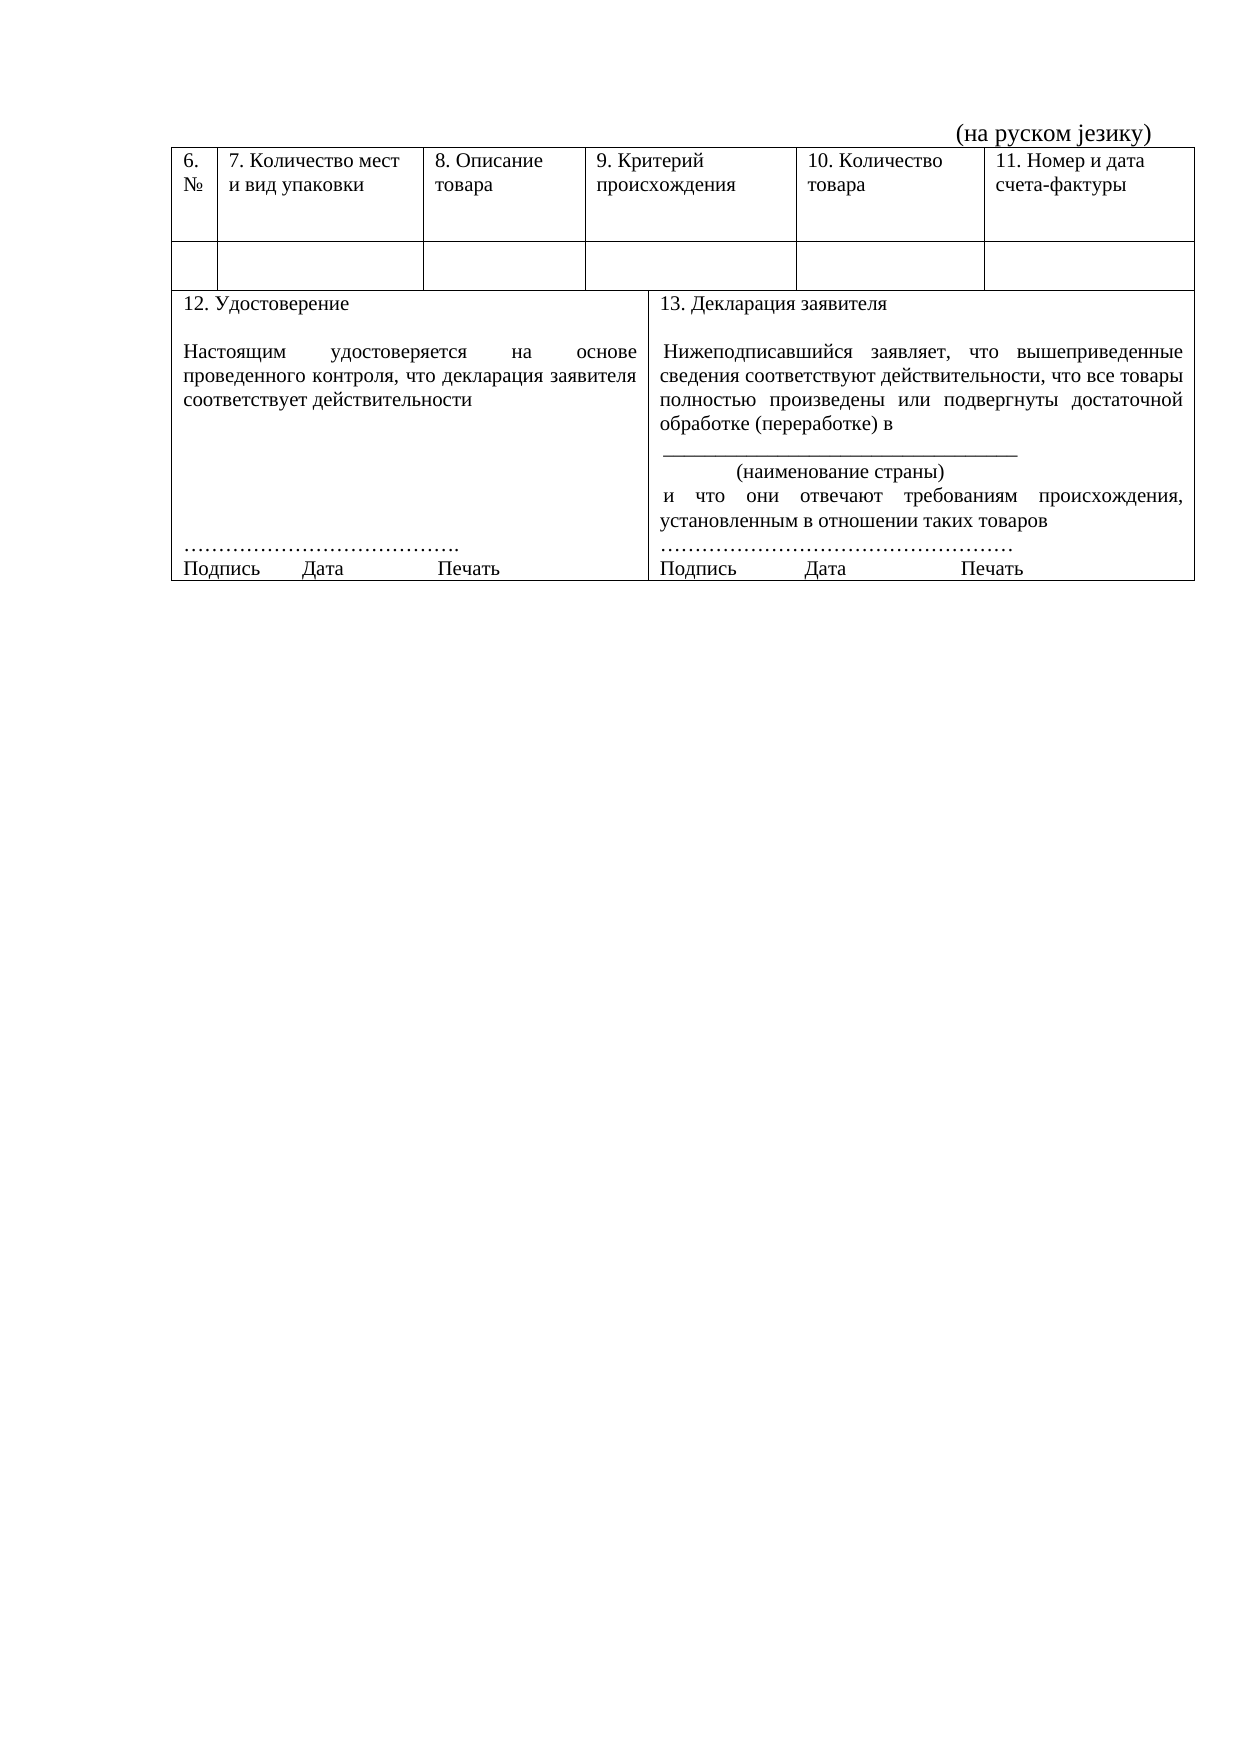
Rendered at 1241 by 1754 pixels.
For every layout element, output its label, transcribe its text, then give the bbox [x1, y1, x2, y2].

table_cell [172, 242, 217, 290]
table_header 7. Количество мест и вид упаковки [218, 148, 423, 241]
table_header 8. Описание товара [424, 148, 585, 241]
table_cell 12. Удостоверение Настоящим удостоверяется на основе проведенного контроля, что декларация заявителя соответствует действительности …………………………………. Подпись Дата Печать [172, 291, 648, 580]
table_cell [586, 242, 796, 290]
table_cell [218, 242, 423, 290]
table_cell [424, 242, 585, 290]
table_header 6. № [172, 148, 217, 241]
table_header 11. Номер и дата счета-фактуры [985, 148, 1194, 241]
table_cell [797, 242, 984, 290]
table_cell [985, 242, 1194, 290]
table_header 10. Количество товара [797, 148, 984, 241]
text (на руском језику) [715, 118, 1152, 147]
table_header 9. Критерий происхождения [586, 148, 796, 241]
table_cell 13. Декларация заявителя Нижеподписавшийся заявляет, что вышеприведенные сведения соответствуют действительности, что все товары полностью произведены или подвергнуты достаточной обработке (переработке) в __________________________________ (наименование страны) и что они отвечают требованиям происхождения, установленным в отношении таких товаров …………………………………………… Подпись Дата Печать [649, 291, 1194, 580]
